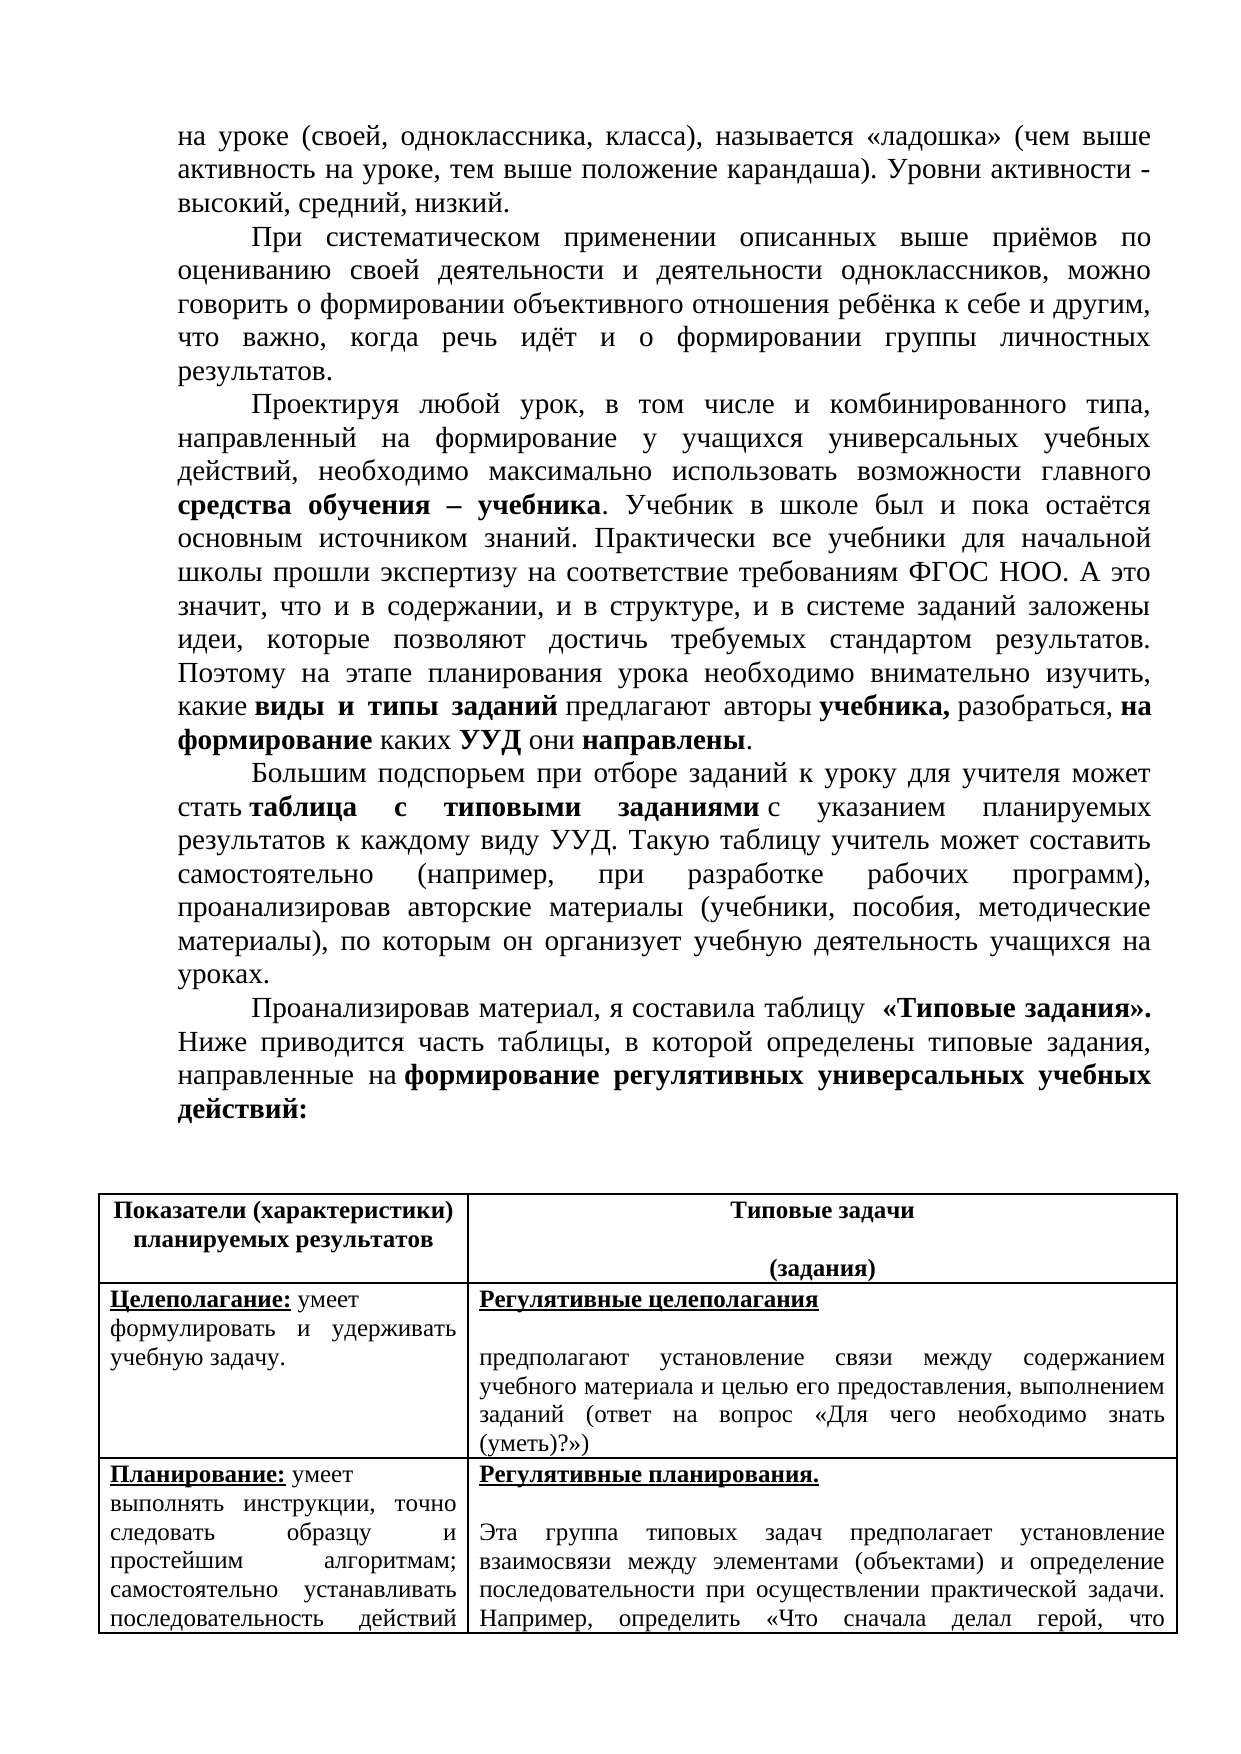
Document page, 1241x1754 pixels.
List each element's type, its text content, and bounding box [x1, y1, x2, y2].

table_cell Целеполагание: умеет формулировать и удерживать учебную задачу. [100, 1284, 467, 1457]
table_header Типовые задачи (задания) [469, 1195, 1176, 1282]
text на уроке (своей, одноклассника, класса), называется «ладошка» (чем выше активность на уроке, тем выше положение карандаша). Уровни активности - высокий, средний, низкий. [177, 118, 1152, 219]
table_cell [469, 1459, 1176, 1632]
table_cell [100, 1459, 467, 1632]
text Большим подспорьем при отборе заданий к уроку для учителя может стать таблица с типовыми заданиями с указанием планируемых результатов к каждому виду УУД. Такую таблицу учитель может составить самостоятельно (например, при разработке рабочих программ), проанализировав авторские материалы (учебники, пособия, методические материалы), по которым он организует учебную деятельность учащихся на уроках. [177, 755, 1152, 990]
text При систематическом применении описанных выше приёмов по оцениванию своей деятельности и деятельности одноклассников, можно говорить о формировании объективного отношения ребёнка к себе и другим, что важно, когда речь идёт и о формировании группы личностных результатов. [177, 219, 1152, 386]
table_header Показатели (характеристики) планируемых результатов [100, 1195, 467, 1282]
text Проанализировав материал, я составила таблицу «Типовые задания». Ниже приводится часть таблицы, в которой определены типовые задания, направленные на формирование регулятивных универсальных учебных действий: [177, 990, 1152, 1124]
table_cell Регулятивные целеполагания предполагают установление связи между содержанием учебного материала и целью его предоставления, выполнением заданий (ответ на вопрос «Для чего необходимо знать (уметь)?») [469, 1284, 1176, 1457]
text Проектируя любой урок, в том числе и комбинированного типа, направленный на формирование у учащихся универсальных учебных действий, необходимо максимально использовать возможности главного средства обучения – учебника. Учебник в школе был и пока остаётся основным источником знаний. Практически все учебники для начальной школы прошли экспертизу на соответствие требованиям ФГОС НОО. А это значит, что и в содержании, и в структуре, и в системе заданий заложены идеи, которые позволяют достичь требуемых стандартом результатов. Поэтому на этапе планирования урока необходимо внимательно изучить, какие виды и типы заданий предлагают авторы учебника, разобраться, на формирование каких УУД они направлены. [177, 386, 1152, 755]
